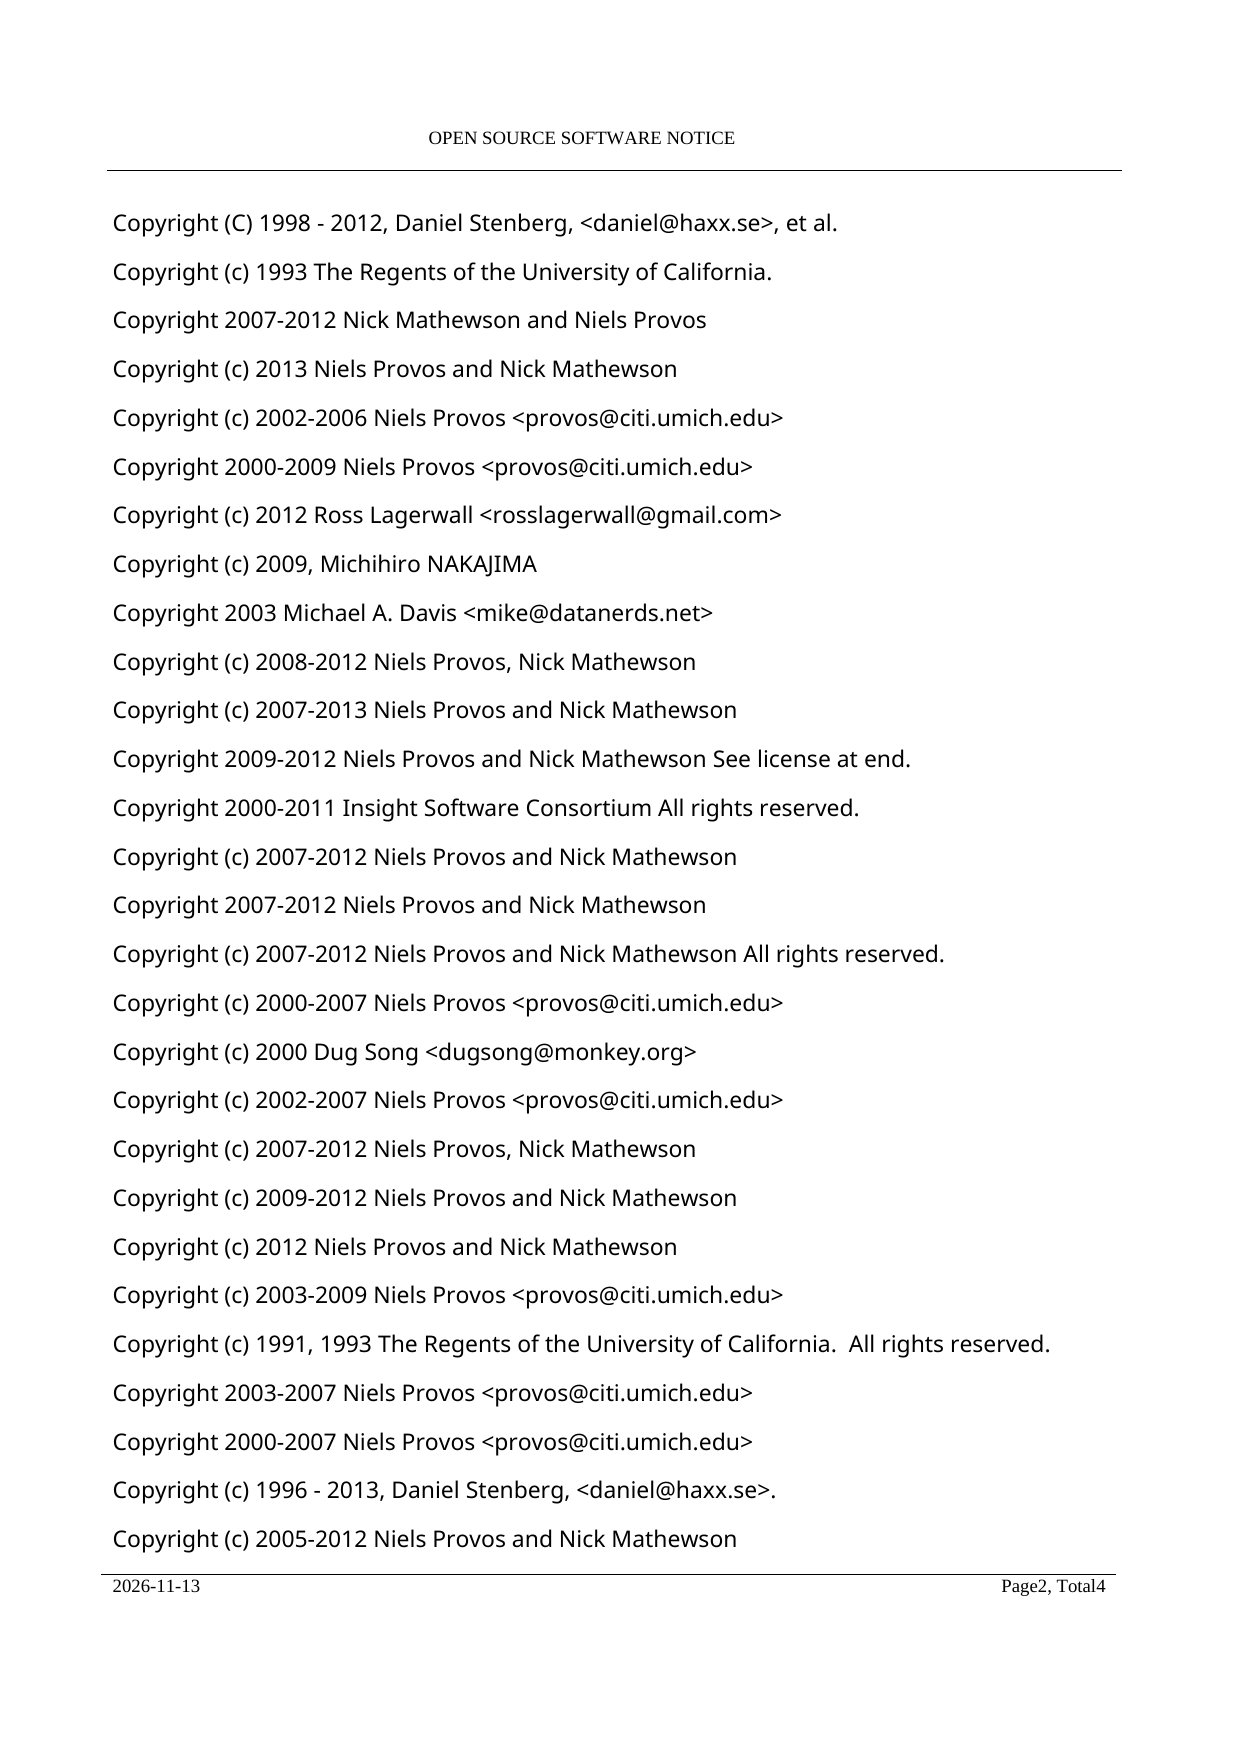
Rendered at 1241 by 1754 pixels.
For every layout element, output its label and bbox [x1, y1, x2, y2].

text [112, 206, 1128, 1555]
